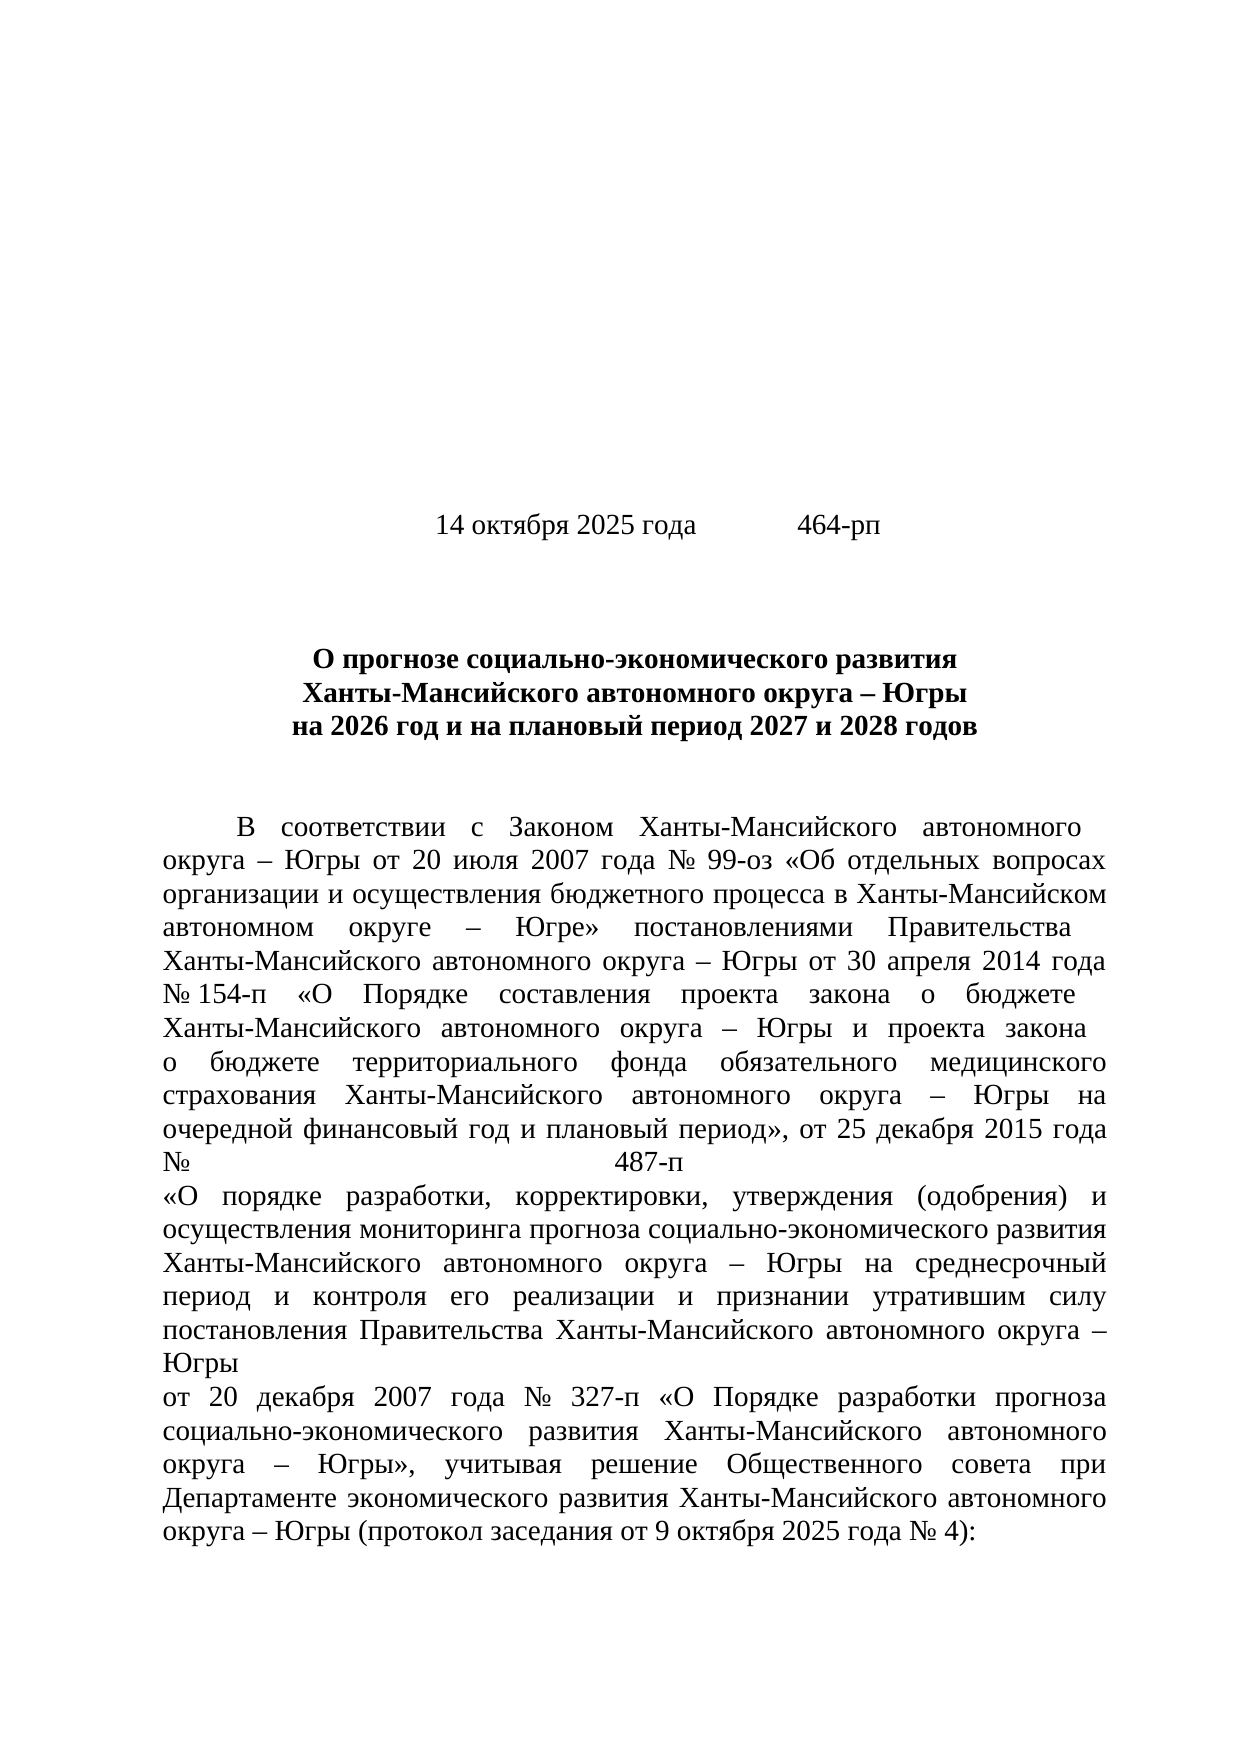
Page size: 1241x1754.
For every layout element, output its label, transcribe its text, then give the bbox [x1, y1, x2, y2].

text Ханты-Мансийского автономного округа – Югры [162, 675, 1107, 708]
text на 2026 год и на плановый период 2027 и 2028 годов [162, 708, 1107, 742]
text О прогнозе социально-экономического развития [162, 641, 1107, 675]
text В соответствии с Законом Ханты-Мансийского автономного округа – Югры от 20 июля 2007 года № 99-оз «Об отдельных вопросах организации и осуществления бюджетного процесса в Ханты-Мансийском автономном округе – Югре» постановлениями Правительства Ханты-Мансийского автономного округа – Югры от 30 апреля 2014 года № 154-п «О Порядке составления проекта закона о бюджете Ханты-Мансийского автономного округа – Югры и проекта закона о бюджете территориального фонда обязательного медицинского страхования Ханты-Мансийского автономного округа – Югры на очередной финансовый год и плановый период», от 25 декабря 2015 года № 487-п «О порядке разработки, корректировки, утверждения (одобрения) и осуществления мониторинга прогноза социально-экономического развития Ханты-Мансийского автономного округа – Югры на среднесрочный период и контроля его реализации и признании утратившим силу постановления Правительства Ханты-Мансийского автономного округа – Югры от 20 декабря 2007 года № 327-п «О Порядке разработки прогноза социально-экономического развития Ханты-Мансийского автономного округа – Югры», учитывая решение Общественного совета при Департаменте экономического развития Ханты-Мансийского автономного округа – Югры (протокол заседания от 9 октября 2025 года № 4): [162, 809, 1107, 1547]
table_header 14 октября 2025 года [395, 507, 736, 541]
table_header 464-рп [736, 507, 941, 541]
